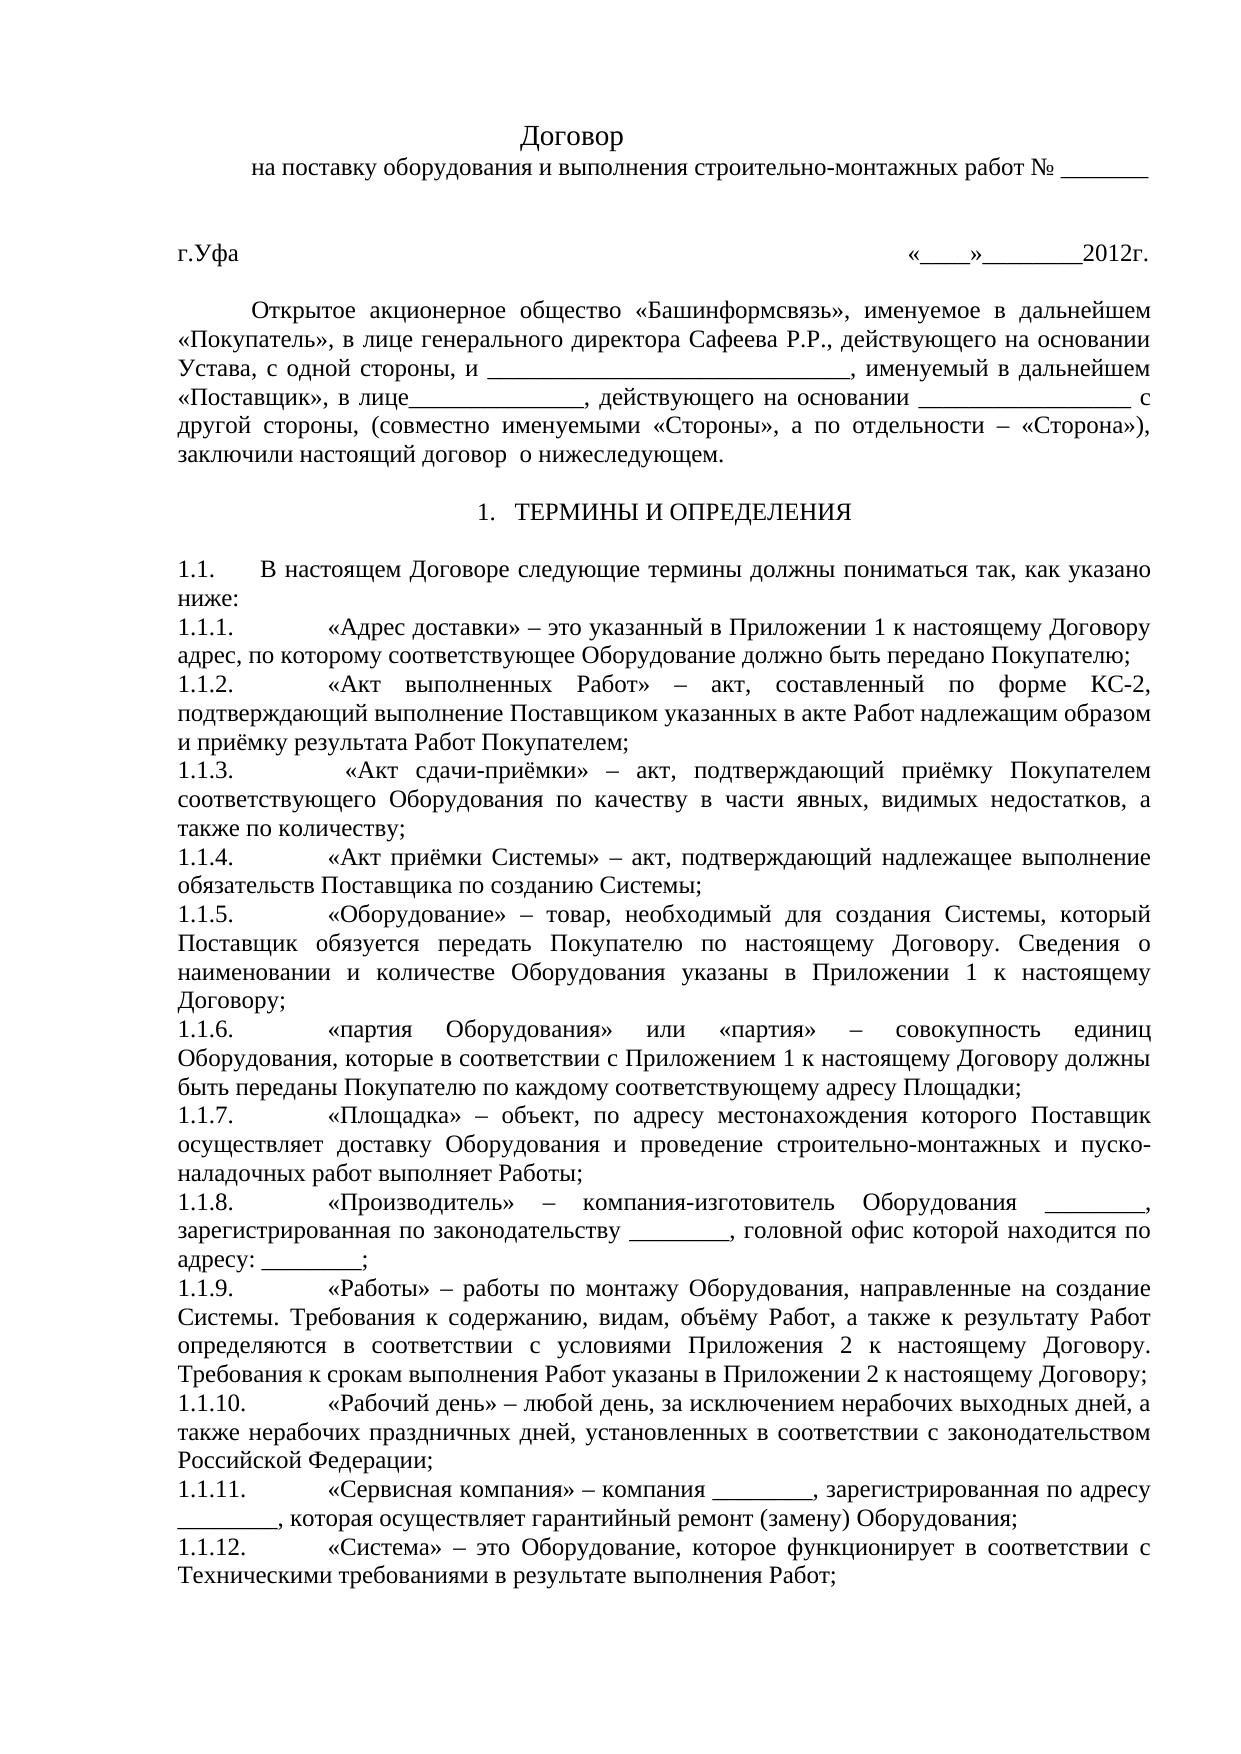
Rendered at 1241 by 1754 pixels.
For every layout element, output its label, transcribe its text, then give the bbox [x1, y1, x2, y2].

list «Сервисная компания» – компания ________, зарегистрированная по адресу ________, которая осуществляет гарантийный ремонт (замену) Оборудования; [177, 1474, 1152, 1532]
list «Рабочий день» – любой день, за исключением нерабочих выходных дней, а также нерабочих праздничных дней, установленных в соответствии с законодательством Российской Федерации; [177, 1388, 1152, 1474]
text г.Уфа «____»________2012г. [177, 238, 1152, 267]
list «Работы» – работы по монтажу Оборудования, направленные на создание Системы. Требования к содержанию, видам, объёму Работ, а также к результату Работ определяются в соответствии с условиями Приложения 2 к настоящему Договору. Требования к срокам выполнения Работ указаны в Приложении 2 к настоящему Договору; [177, 1273, 1152, 1388]
text на поставку оборудования и выполнения строительно-монтажных работ № _______ [177, 152, 1152, 180]
list «Адрес доставки» – это указанный в Приложении 1 к настоящему Договору адрес, по которому соответствующее Оборудование должно быть передано Покупателю; [177, 612, 1152, 669]
list «партия Оборудования» или «партия» – совокупность единиц Оборудования, которые в соответствии с Приложением 1 к настоящему Договору должны быть переданы Покупателю по каждому соответствующему адресу Площадки; [177, 1014, 1152, 1100]
list «Производитель» – компания-изготовитель Оборудования ________, зарегистрированная по законодательству ________, головной офис которой находится по адресу: ________; [177, 1187, 1152, 1273]
text Открытое акционерное общество «Башинформсвязь», именуемое в дальнейшем «Покупатель», в лице генерального директора Сафеева Р.Р., действующего на основании Устава, с одной стороны, и _____________________________, именуемый в дальнейшем «Поставщик», в лице______________, действующего на основании _________________ с другой стороны, (совместно именуемыми «Стороны», а по отдельности – «Сторона»), заключили настоящий договор о нижеследующем. [177, 295, 1152, 468]
text Договор [177, 118, 1152, 152]
list «Система» – это Оборудование, которое функционирует в соответствии с Техническими требованиями в результате выполнения Работ; [177, 1532, 1152, 1589]
list «Акт сдачи-приёмки» – акт, подтверждающий приёмку Покупателем соответствующего Оборудования по качеству в части явных, видимых недостатков, а также по количеству; [177, 755, 1152, 842]
list ТЕРМИНЫ И ОПРЕДЕЛЕНИЯ [177, 497, 1152, 525]
list «Акт приёмки Системы» – акт, подтверждающий надлежащее выполнение обязательств Поставщика по созданию Системы; [177, 842, 1152, 899]
list В настоящем Договоре следующие термины должны пониматься так, как указано ниже: [177, 554, 1152, 612]
list «Акт выполненных Работ» – акт, составленный по форме КС-2, подтверждающий выполнение Поставщиком указанных в акте Работ надлежащим образом и приёмку результата Работ Покупателем; [177, 669, 1152, 755]
list «Площадка» – объект, по адресу местонахождения которого Поставщик осуществляет доставку Оборудования и проведение строительно-монтажных и пуско-наладочных работ выполняет Работы; [177, 1100, 1152, 1187]
list «Оборудование» – товар, необходимый для создания Системы, который Поставщик обязуется передать Покупателю по настоящему Договору. Сведения о наименовании и количестве Оборудования указаны в Приложении 1 к настоящему Договору; [177, 899, 1152, 1014]
